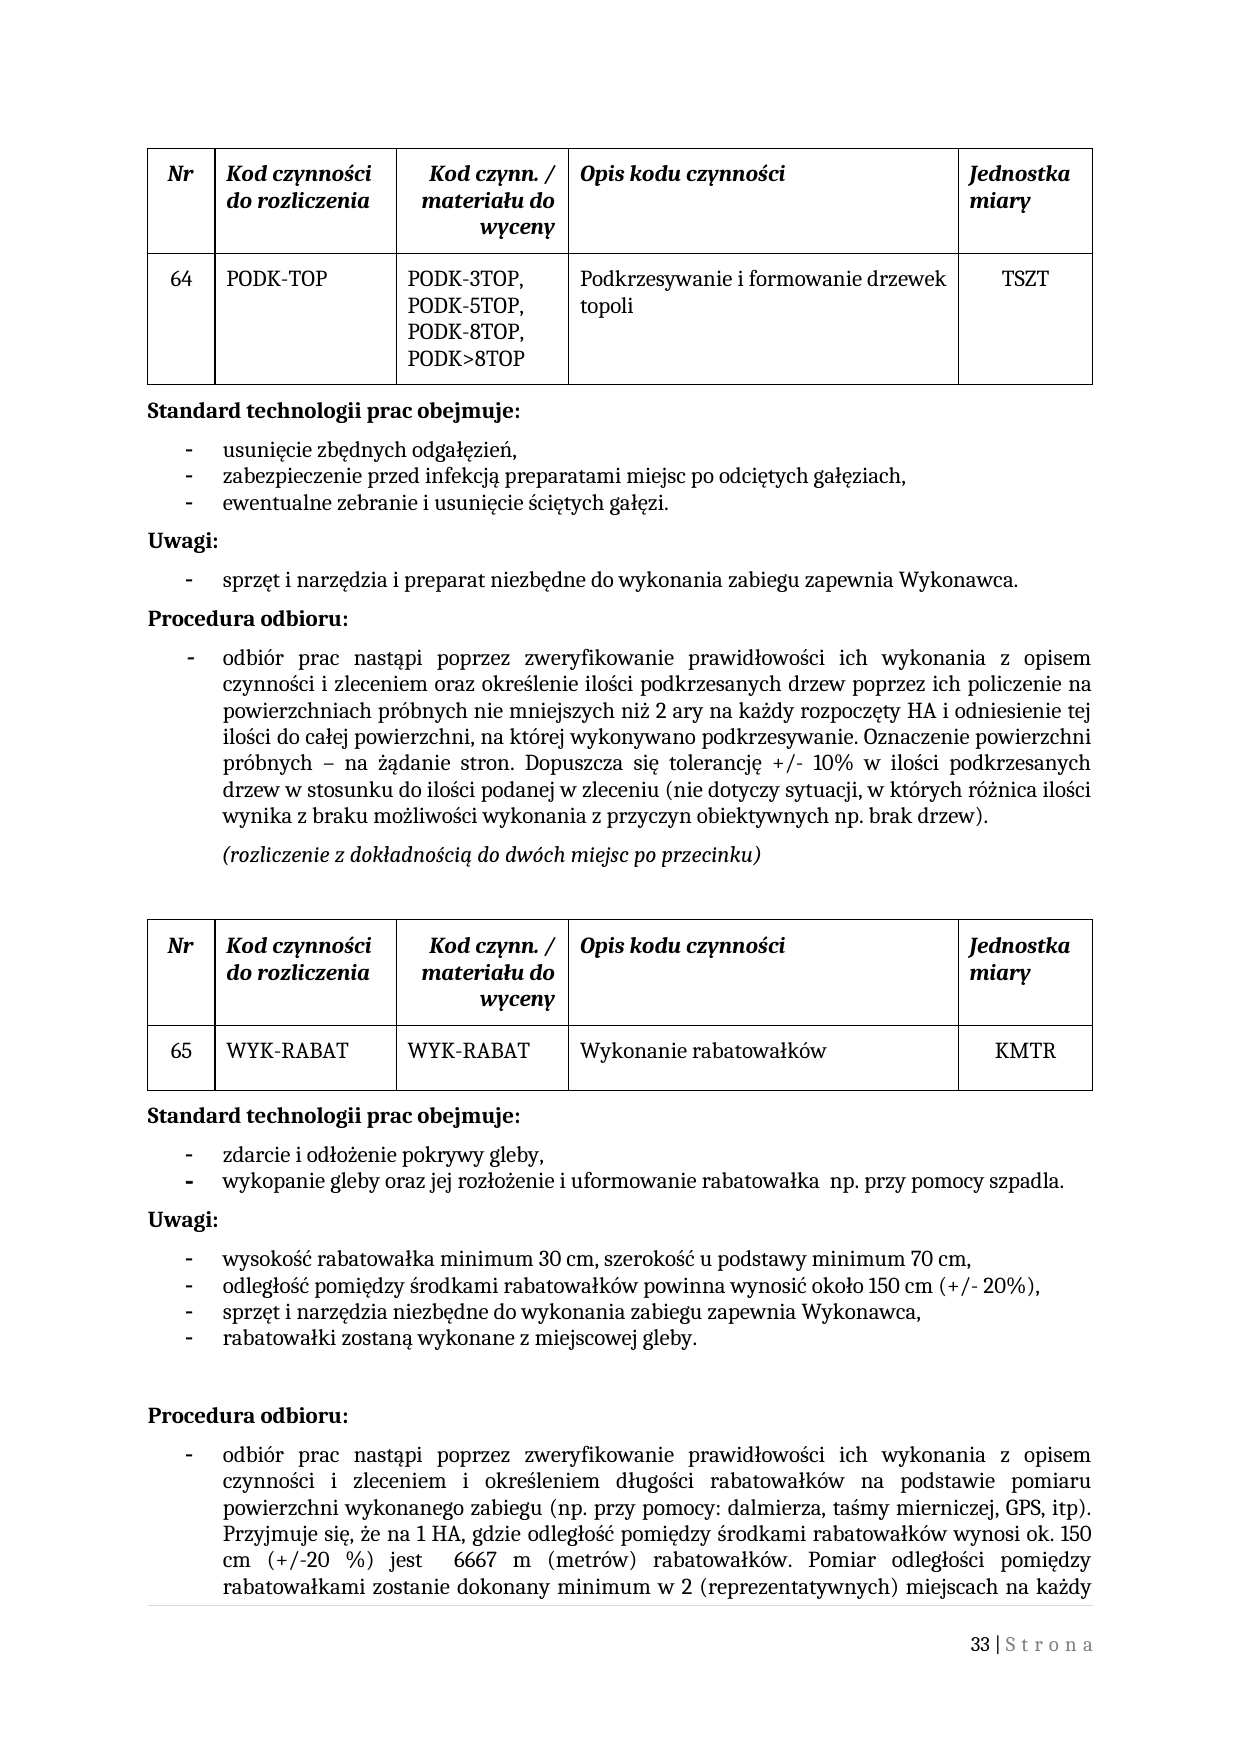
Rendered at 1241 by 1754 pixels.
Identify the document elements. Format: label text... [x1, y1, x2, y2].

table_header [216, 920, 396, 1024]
text (rozliczenie z dokładnością do dwóch miejsc po przecinku) [148, 842, 1093, 868]
list sprzęt i narzędzia niezbędne do wykonania zabiegu zapewnia Wykonawca, [185, 1299, 1093, 1325]
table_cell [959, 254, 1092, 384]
text Standard technologii prac obejmuje: [148, 1103, 1093, 1129]
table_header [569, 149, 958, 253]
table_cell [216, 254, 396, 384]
list zabezpieczenie przed infekcją preparatami miejsc po odciętych gałęziach, [185, 463, 1093, 489]
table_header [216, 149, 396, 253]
list sprzęt i narzędzia i preparat niezbędne do wykonania zabiegu zapewnia Wykonawca. [185, 567, 1093, 593]
text Standard technologii prac obejmuje: [148, 398, 1093, 424]
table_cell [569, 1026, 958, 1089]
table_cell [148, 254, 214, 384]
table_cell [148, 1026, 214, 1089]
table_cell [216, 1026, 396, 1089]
text Procedura odbioru: [148, 1403, 1093, 1429]
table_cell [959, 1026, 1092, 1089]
list odległość pomiędzy środkami rabatowałków powinna wynosić około 150 cm (+/- 20%), [185, 1272, 1093, 1299]
list ewentualne zebranie i usunięcie ściętych gałęzi. [185, 489, 1093, 516]
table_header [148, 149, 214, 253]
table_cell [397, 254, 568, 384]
list wysokość rabatowałka minimum 30 cm, szerokość u podstawy minimum 70 cm, [185, 1246, 1093, 1272]
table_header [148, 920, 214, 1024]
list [185, 1442, 1093, 1600]
list usunięcie zbędnych odgałęzień, [185, 437, 1093, 463]
list odbiór prac nastąpi poprzez zweryfikowanie prawidłowości ich wykonania z opisem czynności i zleceniem oraz określenie ilości podkrzesanych drzew poprzez ich policzenie na powierzchniach próbnych nie mniejszych niż 2 ary na każdy rozpoczęty HA i odniesienie tej ilości do całej powierzchni, na której wykonywano podkrzesywanie. Oznaczenie powierzchni próbnych – na żądanie stron. Dopuszcza się tolerancję +/- 10% w ilości podkrzesanych drzew w stosunku do ilości podanej w zleceniu (nie dotyczy sytuacji, w których różnica ilości wynika z braku możliwości wykonania z przyczyn obiektywnych np. brak drzew). [185, 645, 1093, 829]
list wykopanie gleby oraz jej rozłożenie i uformowanie rabatowałka np. przy pomocy szpadla. [185, 1168, 1093, 1195]
list zdarcie i odłożenie pokrywy gleby, [185, 1142, 1093, 1168]
text Procedura odbioru: [148, 606, 1093, 632]
text Uwagi: [148, 1207, 1093, 1233]
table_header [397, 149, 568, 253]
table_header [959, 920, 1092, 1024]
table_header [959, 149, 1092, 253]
text Uwagi: [148, 528, 1093, 554]
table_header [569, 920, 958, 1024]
list rabatowałki zostaną wykonane z miejscowej gleby. [185, 1325, 1093, 1351]
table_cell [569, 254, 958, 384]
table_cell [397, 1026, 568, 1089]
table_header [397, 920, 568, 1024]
